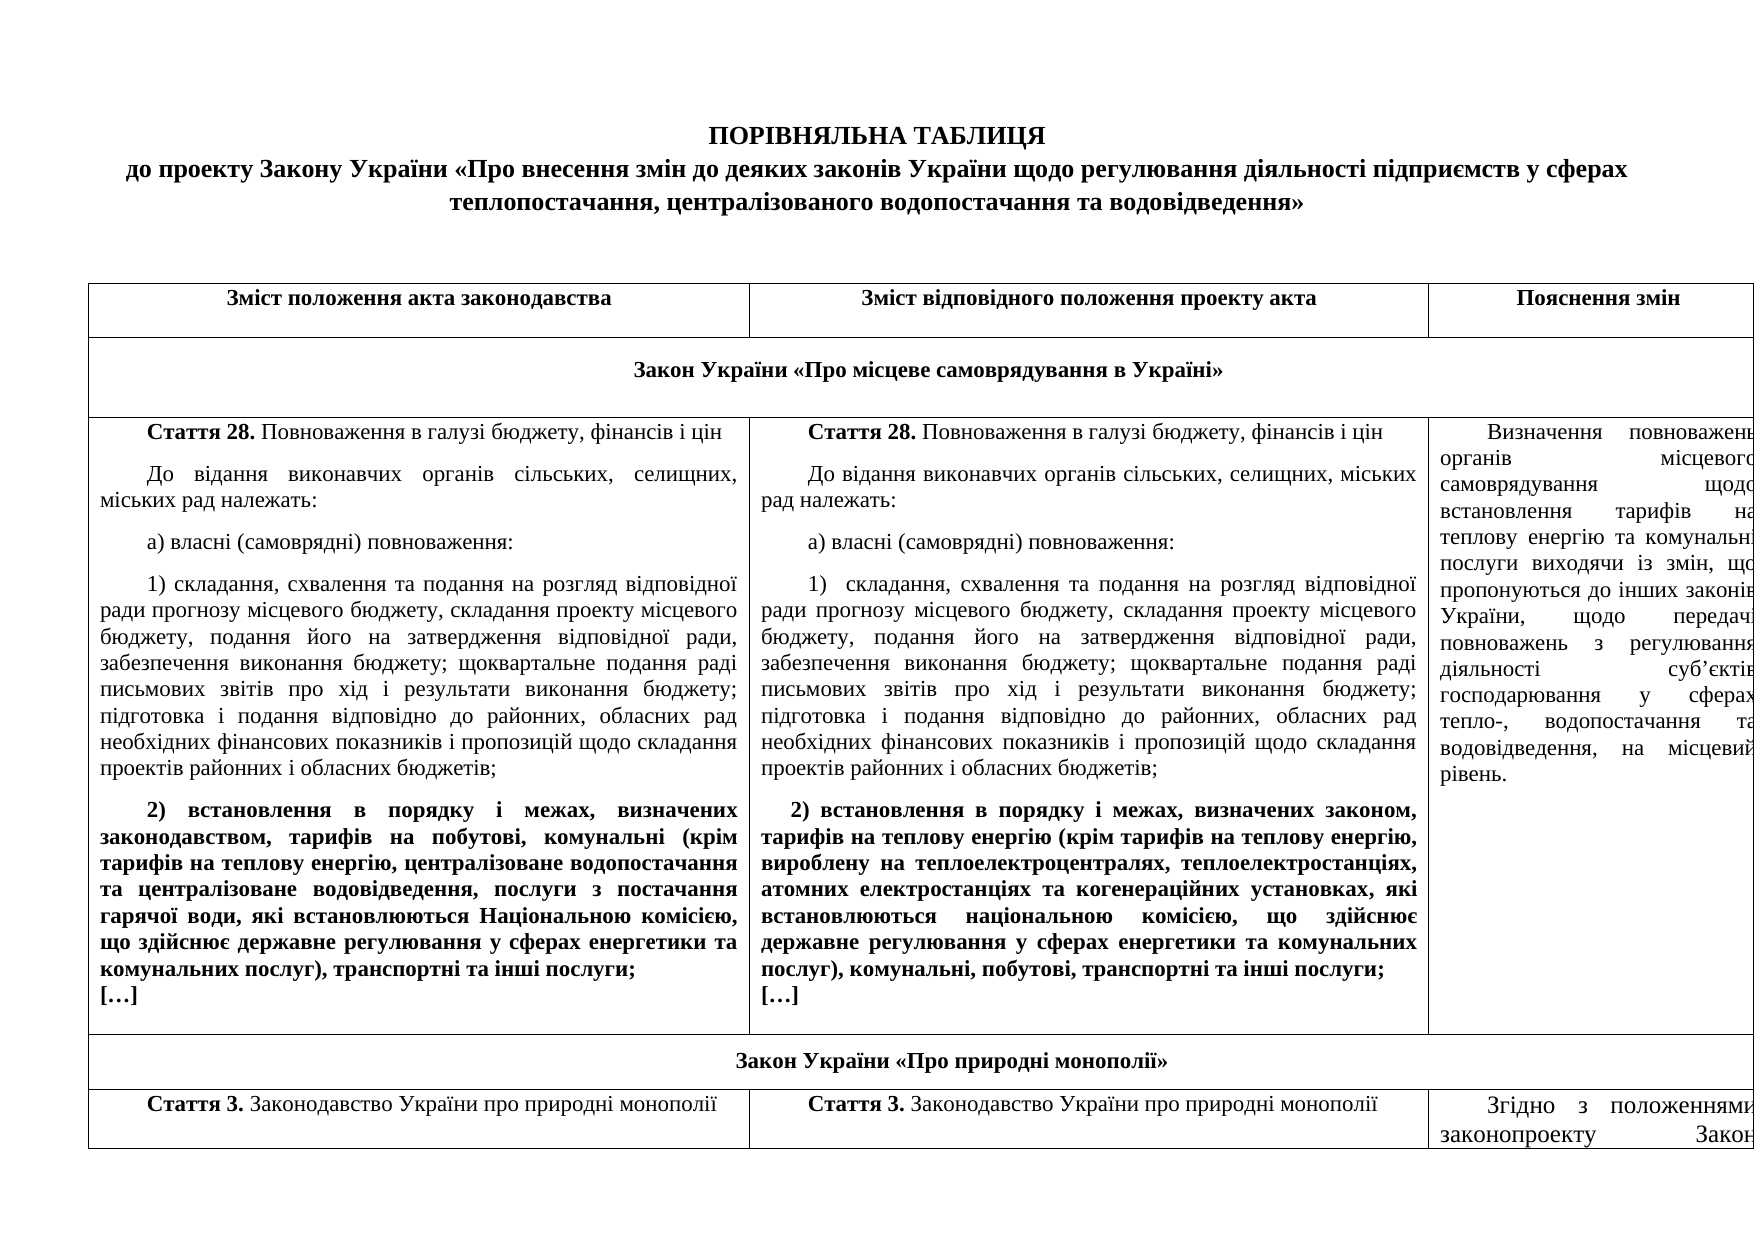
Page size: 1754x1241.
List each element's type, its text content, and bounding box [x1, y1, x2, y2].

table_header Зміст положення акта законодавства [89, 284, 749, 337]
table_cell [89, 1090, 749, 1148]
table_cell Закон України «Про місцеве самоврядування в Україні» [89, 338, 1753, 417]
table_cell Стаття 28. Повноваження в галузі бюджету, фінансів і цін До відання виконавчих органів сільських, селищних, міських рад належать: а) власні (самоврядні) повноваження: 1) складання, схвалення та подання на розгляд відповідної ради прогнозу місцевого бюджету, складання проекту місцевого бюджету, подання його на затвердження відповідної ради, забезпечення виконання бюджету; щоквартальне подання раді письмових звітів про хід і результати виконання бюджету; підготовка і подання відповідно до районних, обласних рад необхідних фінансових показників і пропозицій щодо складання проектів районних і обласних бюджетів; 2) встановлення в порядку і межах, визначених законодавством, тарифів на побутові, комунальні (крім тарифів на теплову енергію, централізоване водопостачання та централізоване водовідведення, послуги з постачання гарячої води, які встановлюються Національною комісією, що здійснює державне регулювання у сферах енергетики та комунальних послуг), транспортні та інші послуги; […] [89, 418, 749, 1034]
table_cell Закон України «Про природні монополії» [89, 1035, 1753, 1089]
table_header Пояснення змін [1429, 284, 1753, 337]
text до проекту Закону України «Про внесення змін до деяких законів України щодо регулювання діяльності підприємств у сферах теплопостачання, централізованого водопостачання та водовідведення» [88, 151, 1665, 217]
table_cell Визначення повноважень органів місцевого самоврядування щодо встановлення тарифів на теплову енергію та комунальні послуги виходячи із змін, що пропонуються до інших законів України, щодо передачі повноважень з регулювання діяльності суб’єктів господарювання у сферах тепло-, водопостачання та водовідведення, на місцевий рівень. [1429, 418, 1753, 1034]
table_header Зміст відповідного положення проекту акта [750, 284, 1428, 337]
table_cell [750, 1090, 1428, 1148]
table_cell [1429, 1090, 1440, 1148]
text ПОРІВНЯЛЬНА ТАБЛИЦЯ [88, 118, 1665, 151]
table_cell Стаття 28. Повноваження в галузі бюджету, фінансів і цін До відання виконавчих органів сільських, селищних, міських рад належать: а) власні (самоврядні) повноваження: 1) складання, схвалення та подання на розгляд відповідної ради прогнозу місцевого бюджету, складання проекту місцевого бюджету, подання його на затвердження відповідної ради, забезпечення виконання бюджету; щоквартальне подання раді письмових звітів про хід і результати виконання бюджету; підготовка і подання відповідно до районних, обласних рад необхідних фінансових показників і пропозицій щодо складання проектів районних і обласних бюджетів; 2) встановлення в порядку і межах, визначених законом, тарифів на теплову енергію (крім тарифів на теплову енергію, вироблену на теплоелектроцентралях, теплоелектростанціях, атомних електростанціях та когенераційних установках, які встановлюються національною комісією, що здійснює державне регулювання у сферах енергетики та комунальних послуг), комунальні, побутові, транспортні та інші послуги; […] [750, 418, 1428, 1034]
